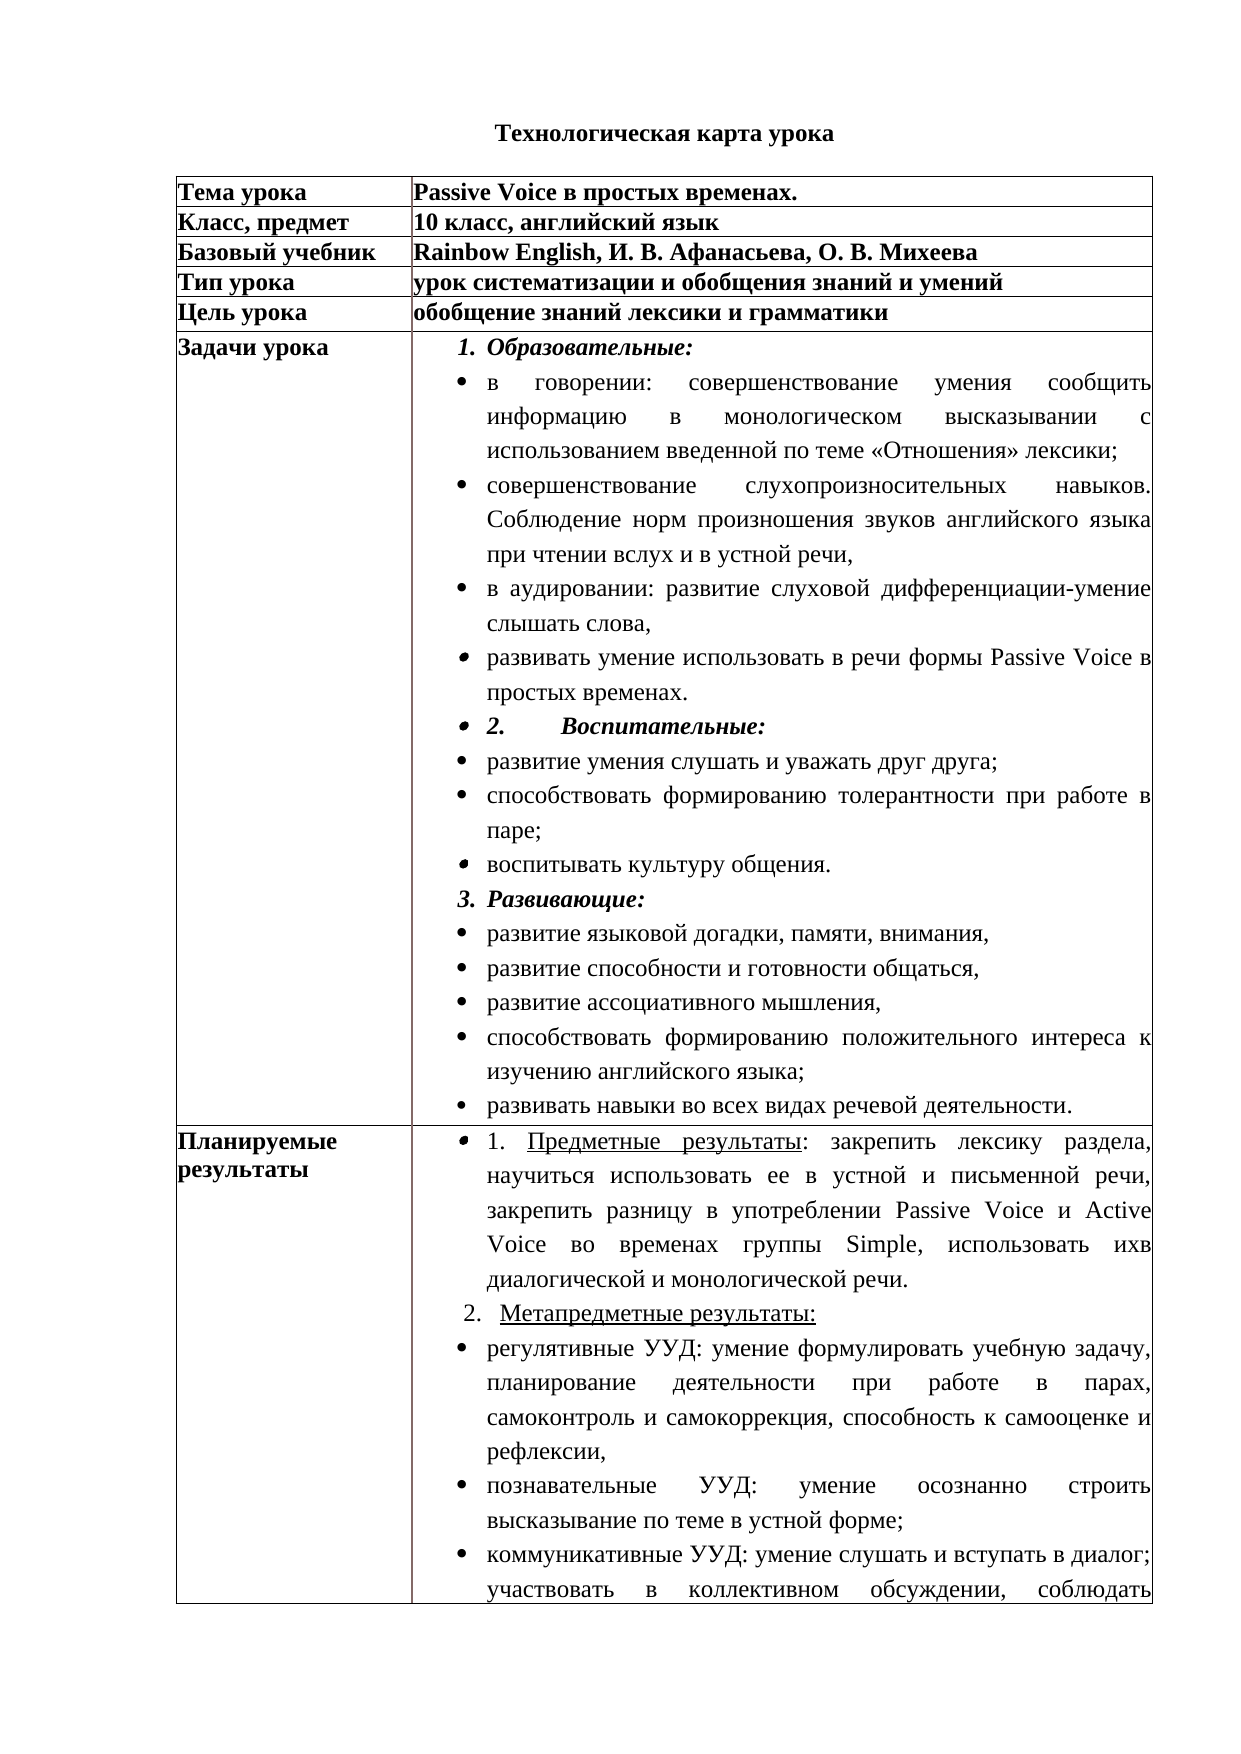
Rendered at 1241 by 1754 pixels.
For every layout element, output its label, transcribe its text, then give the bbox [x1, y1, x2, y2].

table_cell 10 класс, английский язык [413, 207, 1152, 236]
table_header Passive Voice в простых временах. [413, 177, 1152, 206]
table_cell Цель урока [177, 297, 411, 331]
table_cell Rainbow English, И. В. Афанасьева, О. В. Михеева [413, 237, 1152, 266]
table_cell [177, 1126, 411, 1603]
table_cell 1. Образовательные: в говорении: совершенствование умения сообщить информацию в монологическом высказывании с использованием введенной по теме «Отношения» лексики; совершенствование слухопроизносительных навыков. Соблюдение норм произношения звуков английского языка при чтении вслух и в устной речи, в аудировании: развитие слуховой дифференциации-умение слышать слова, развивать умение использовать в речи формы Passive Voice в простых временах. 2. Воспитательные: развитие умения слушать и уважать друг друга; способствовать формированию толерантности при работе в паре; воспитывать культуру общения. 3. Развивающие: развитие языковой догадки, памяти, внимания, развитие способности и готовности общаться, развитие ассоциативного мышления, способствовать формированию положительного интереса к изучению английского языка; развивать навыки во всех видах речевой деятельности. [413, 332, 1152, 1124]
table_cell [413, 1126, 1152, 1603]
text Технологическая карта урока [177, 118, 1152, 147]
table_cell Тип урока [177, 267, 411, 296]
table_cell обобщение знаний лексики и грамматики [413, 297, 1152, 331]
table_header Тема урока [177, 177, 411, 206]
table_cell урок систематизации и обобщения знаний и умений [413, 267, 1152, 296]
table_cell Базовый учебник [177, 237, 411, 266]
table_cell Класс, предмет [177, 207, 411, 236]
table_cell Задачи урока [177, 332, 411, 1124]
